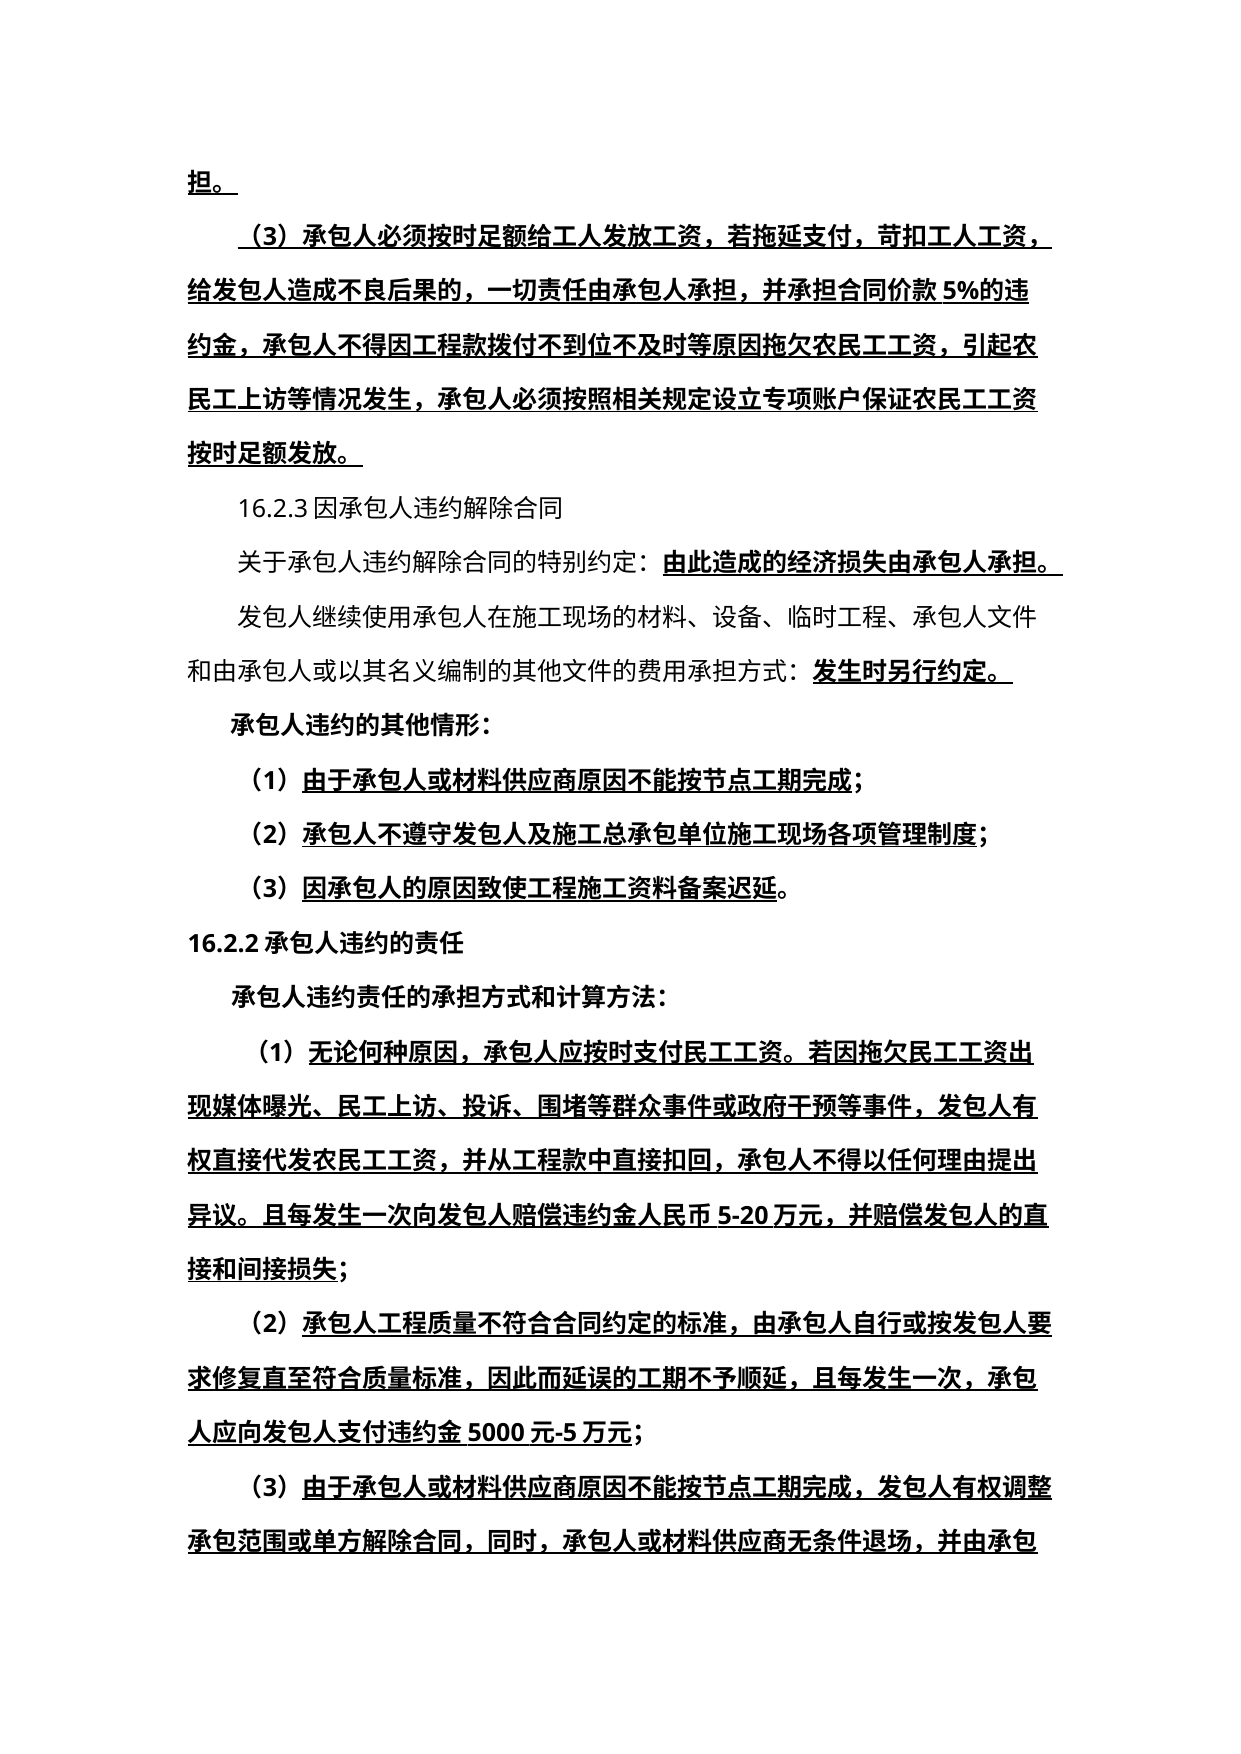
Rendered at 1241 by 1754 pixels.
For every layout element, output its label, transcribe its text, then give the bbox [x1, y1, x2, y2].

text （1）由于承包人或材料供应商原因不能按节点工期完成； [187, 760, 1053, 796]
text （3）因承包人的原因致使工程施工资料备案迟延。 [187, 869, 1053, 905]
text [187, 162, 1053, 198]
text （3）承包人必须按时足额给工人发放工资，若拖延支付，苛扣工人工资，给发包人造成不良后果的，一切责任由承包人承担，并承担合同价款5%的违约金，承包人不得因工程款拨付不到位不及时等原因拖欠农民工工资，引起农民工上访等情况发生，承包人必须按照相关规定设立专项账户保证农民工工资按时足额发放。 [187, 216, 1053, 470]
text （2）承包人不遵守发包人及施工总承包单位施工现场各项管理制度； [187, 814, 1053, 851]
text （2）承包人工程质量不符合合同约定的标准，由承包人自行或按发包人要求修复直至符合质量标准，因此而延误的工期不予顺延，且每发生一次，承包人应向发包人支付违约金5000元-5万元； [187, 1304, 1053, 1449]
text 16.2.2承包人违约的责任 [187, 923, 1053, 959]
text 16.2.3因承包人违约解除合同 [187, 488, 1053, 524]
text 关于承包人违约解除合同的特别约定：由此造成的经济损失由承包人承担。 [187, 543, 1053, 579]
text 承包人违约责任的承担方式和计算方法： [187, 978, 1053, 1014]
text 承包人违约的其他情形： [187, 706, 1053, 742]
text （1）无论何种原因，承包人应按时支付民工工资。若因拖欠民工工资出现媒体曝光、民工上访、投诉、围堵等群众事件或政府干预等事件，发包人有权直接代发农民工工资，并从工程款中直接扣回，承包人不得以任何理由提出异议。且每发生一次向发包人赔偿违约金人民币5-20万元，并赔偿发包人的直接和间接损失； [187, 1032, 1053, 1286]
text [187, 1467, 1053, 1558]
text 发包人继续使用承包人在施工现场的材料、设备、临时工程、承包人文件和由承包人或以其名义编制的其他文件的费用承担方式：发生时另行约定。 [187, 597, 1053, 688]
